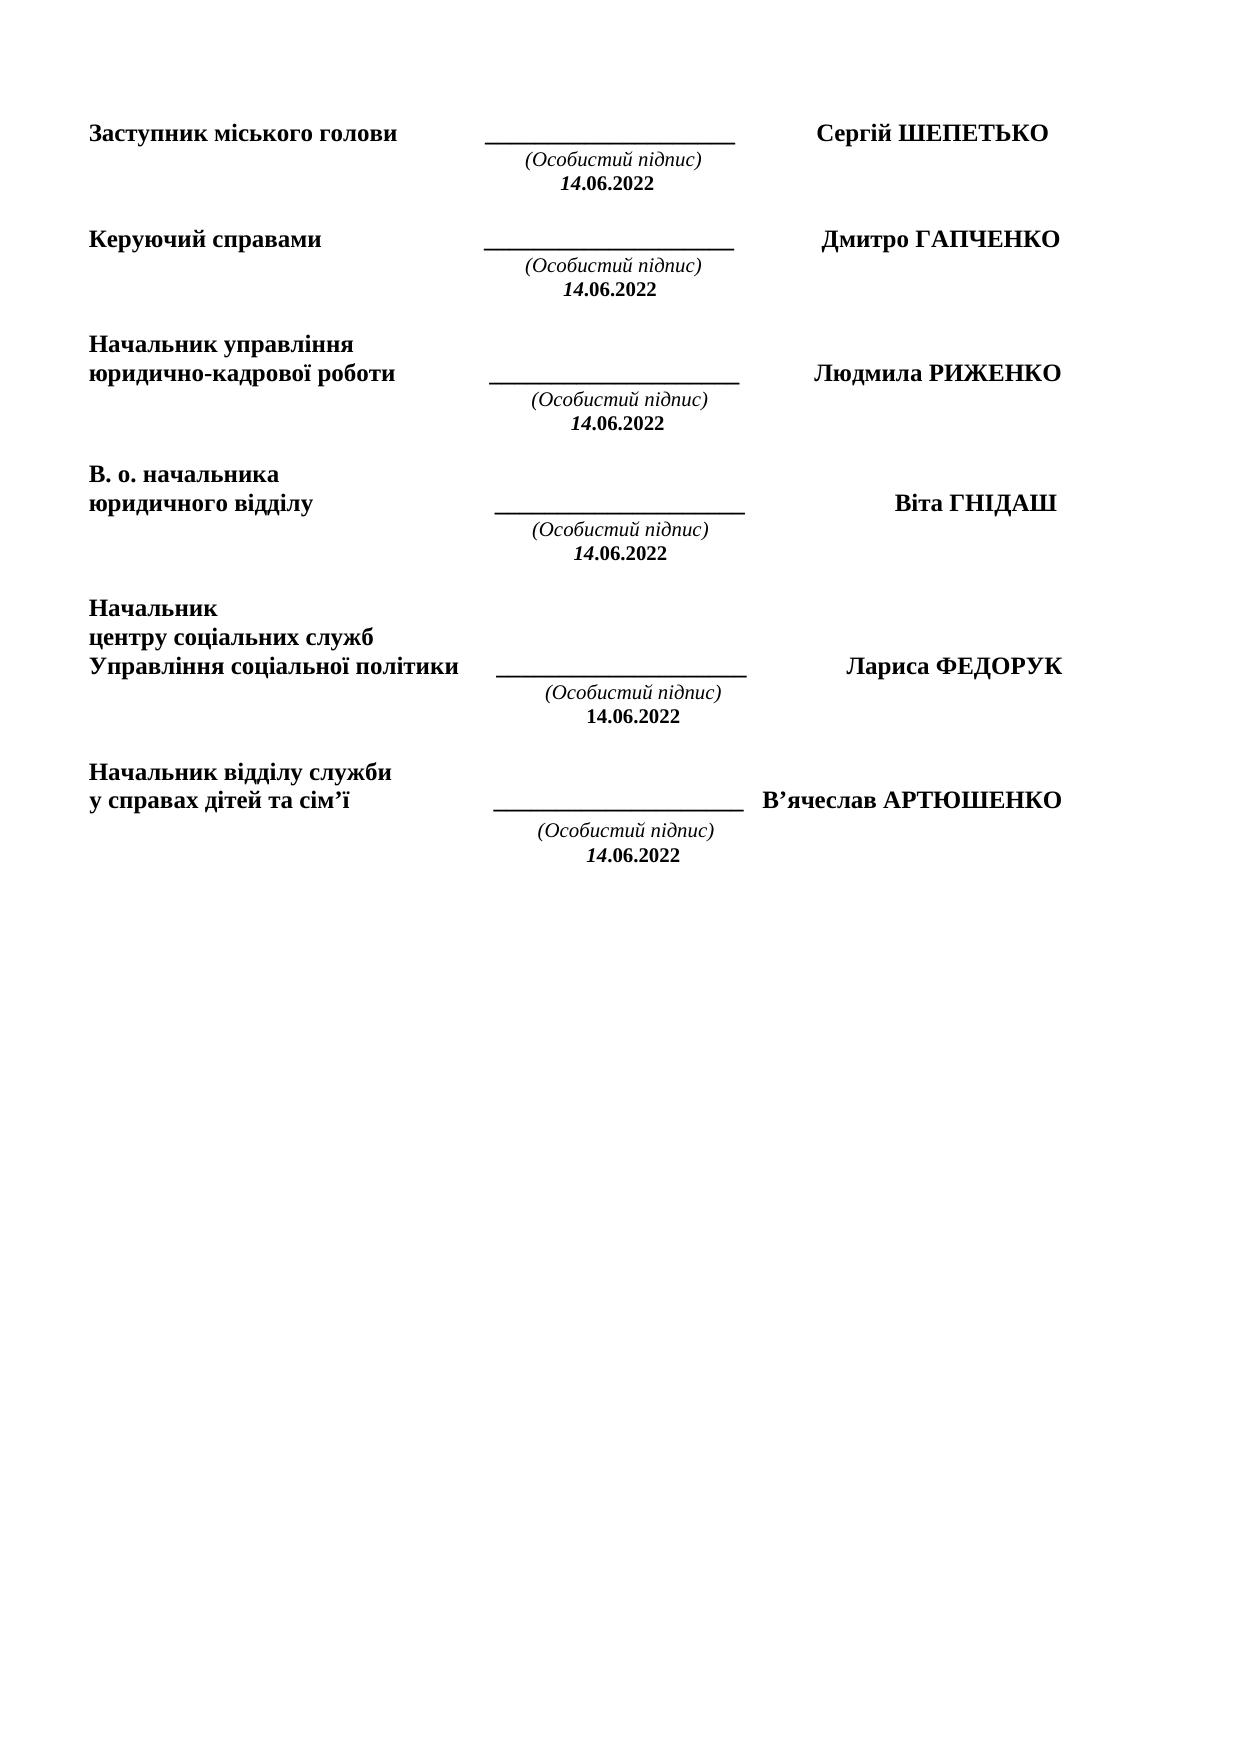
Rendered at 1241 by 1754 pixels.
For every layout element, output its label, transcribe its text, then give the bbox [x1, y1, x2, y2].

text юридичного відділу ____________________ Віта ГНІДАШ [88, 488, 1063, 517]
text 14.06.2022 [88, 704, 1063, 728]
text Начальник [88, 593, 1063, 622]
text 14.06.2022 [88, 411, 1063, 435]
text Начальник управління [88, 329, 1063, 358]
text (Особистий підпис) [88, 387, 1063, 411]
text Заступник міського голови ____________________ Сергій ШЕПЕТЬКО [88, 118, 1063, 147]
text у справах дітей та сім’ї ____________________ В’ячеслав АРТЮШЕНКО (Особистий підпис) [88, 785, 1063, 843]
text Керуючий справами ____________________ Дмитро ГАПЧЕНКО [88, 224, 1063, 252]
text 14.06.2022 [88, 843, 1063, 867]
text (Особистий підпис) [88, 147, 1063, 171]
text 14.06.2022 [88, 171, 1063, 195]
text В. о. начальника [88, 459, 1063, 488]
text (Особистий підпис) [88, 517, 1063, 541]
text (Особистий підпис) [88, 252, 1063, 277]
text Начальник відділу служби [88, 757, 1063, 785]
text центру соціальних служб [88, 622, 1063, 651]
text юридично-кадрової роботи ____________________ Людмила РИЖЕНКО [88, 358, 1063, 387]
text (Особистий підпис) [88, 680, 1063, 704]
text 14.06.2022 [88, 277, 1063, 301]
text Управління соціальної політики ____________________ Лариса ФЕДОРУК [88, 651, 1063, 680]
text 14.06.2022 [88, 541, 1063, 565]
